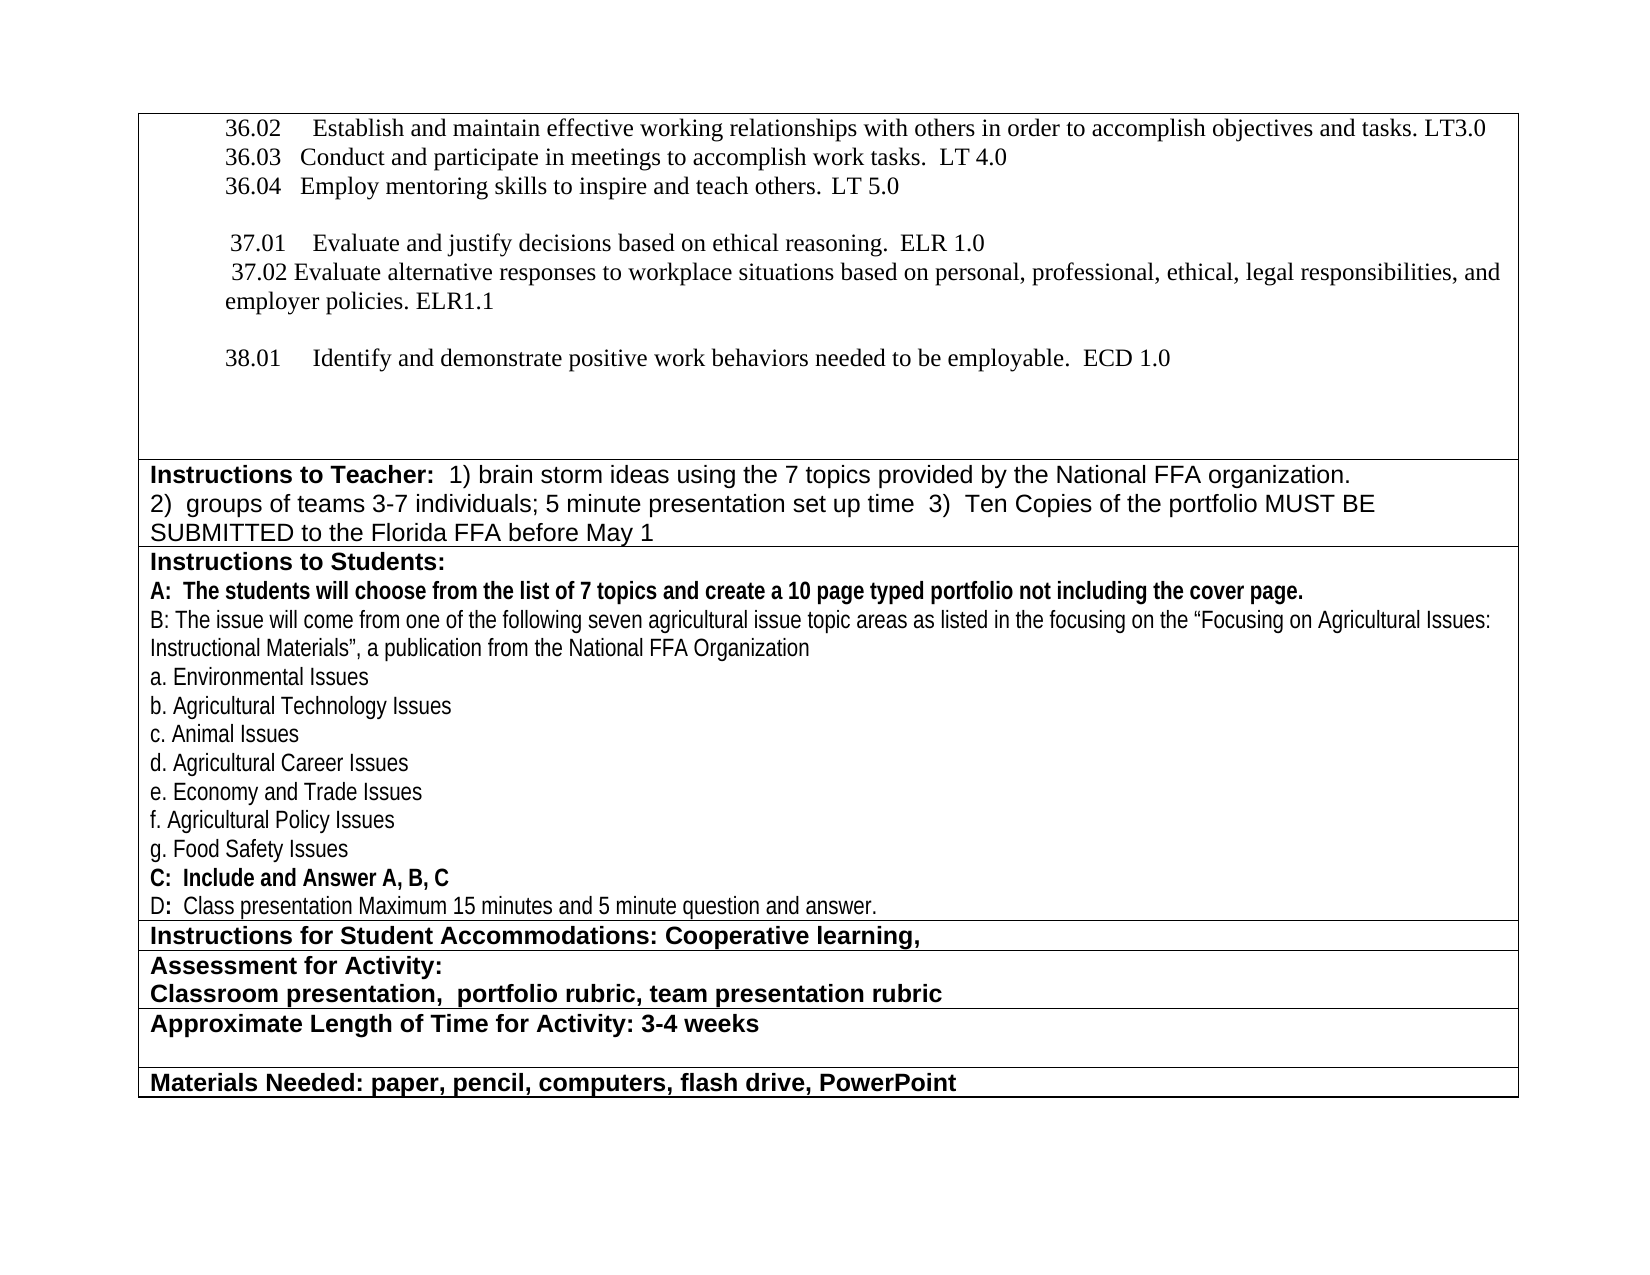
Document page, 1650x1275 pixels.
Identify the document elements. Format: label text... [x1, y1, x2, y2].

table_cell Assessment for Activity: Classroom presentation, portfolio rubric, team presentation rubric [139, 951, 1518, 1008]
table_cell Instructions for Student Accommodations: Cooperative learning, [139, 921, 1518, 949]
table_cell Instructions to Teacher: 1) brain storm ideas using the 7 topics provided by the National FFA organization. 2) groups of teams 3-7 individuals; 5 minute presentation set up time 3) Ten Copies of the portfolio MUST BE SUBMITTED to the Florida FFA before May 1 [139, 460, 1518, 546]
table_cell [139, 1068, 1518, 1096]
table_cell Approximate Length of Time for Activity: 3-4 weeks [139, 1009, 1518, 1067]
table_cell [139, 114, 1518, 459]
table_cell Instructions to Students: A: The students will choose from the list of 7 topics and create a 10 page typed portfolio not including the cover page. B: The issue will come from one of the following seven agricultural issue topic areas as listed in the focusing on the “Focusing on Agricultural Issues: Instructional Materials”, a publication from the National FFA Organization a. Environmental Issues b. Agricultural Technology Issues c. Animal Issues d. Agricultural Career Issues e. Economy and Trade Issues f. Agricultural Policy Issues g. Food Safety Issues C: Include and Answer A, B, C D: Class presentation Maximum 15 minutes and 5 minute question and answer. [139, 547, 1518, 920]
